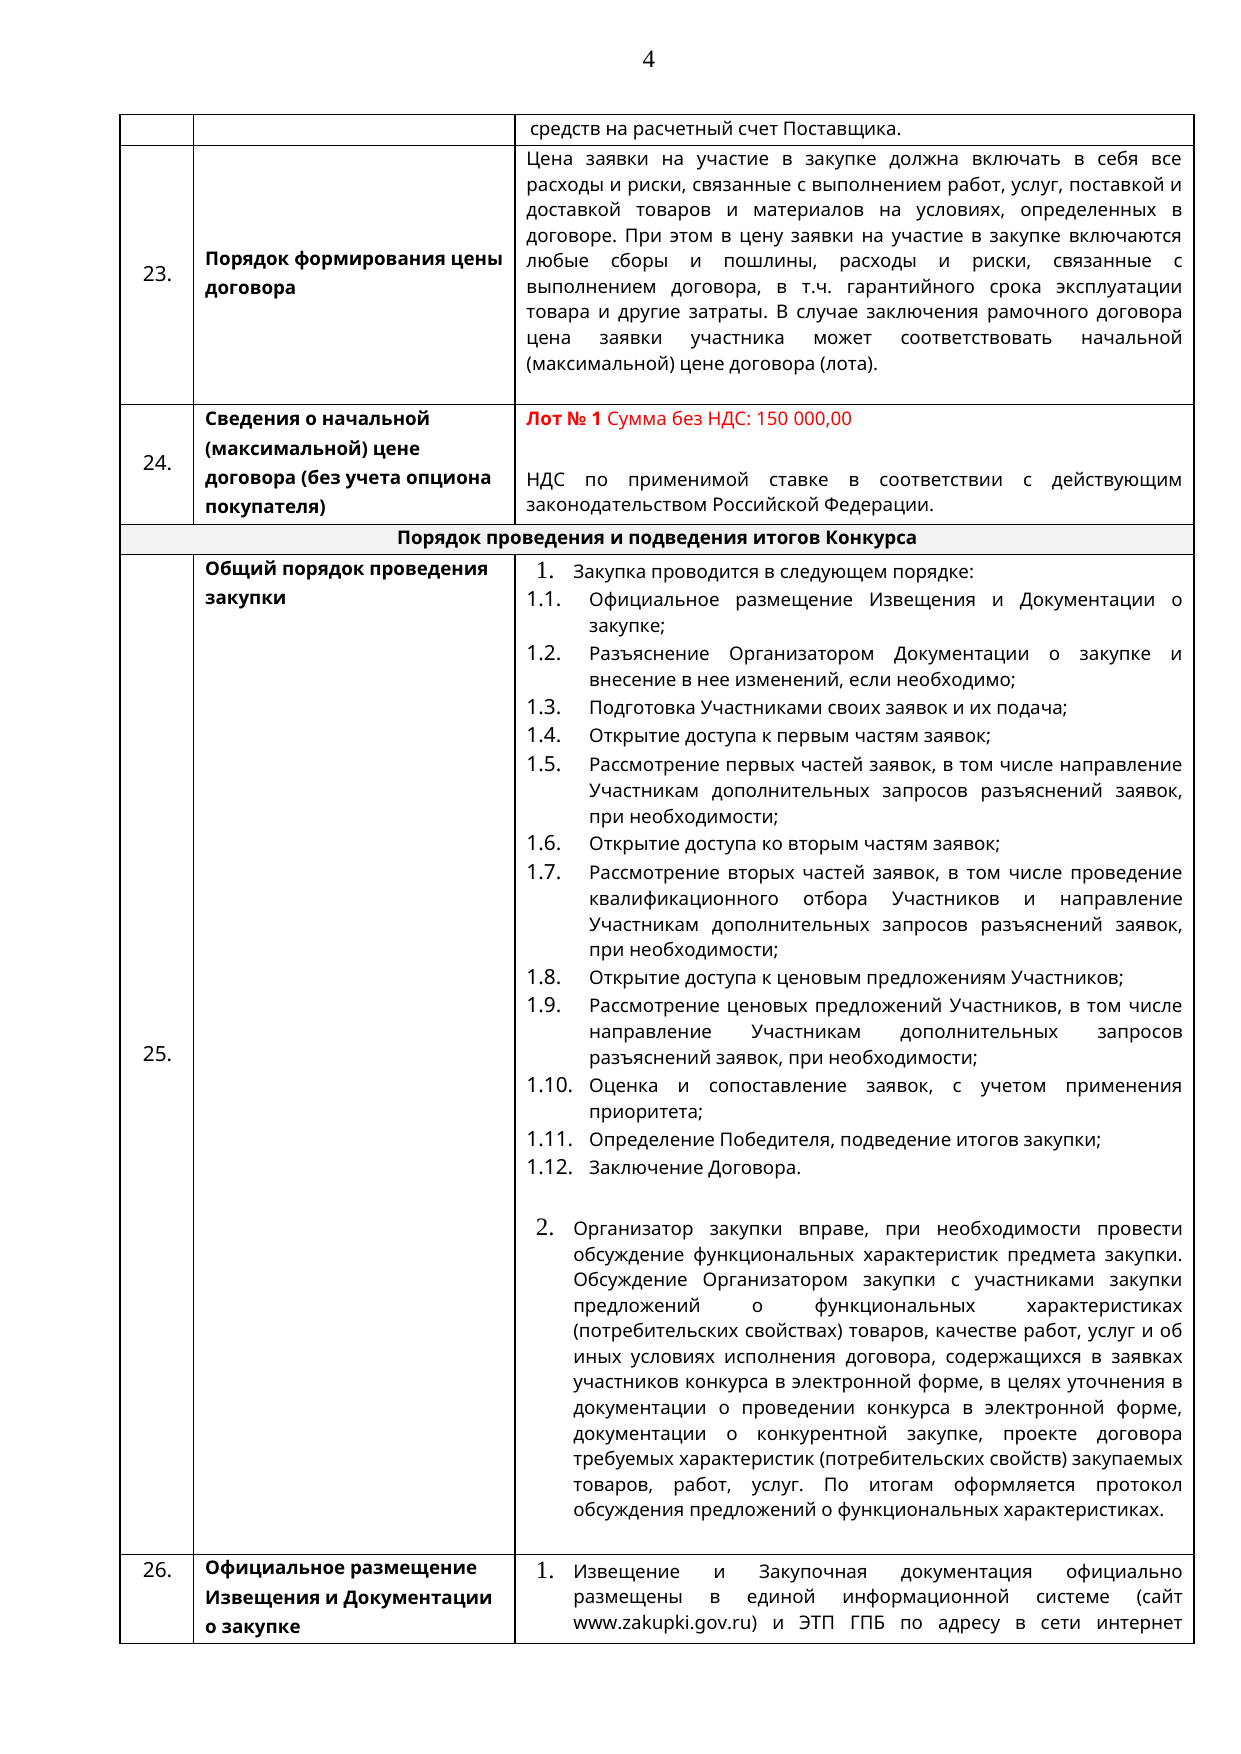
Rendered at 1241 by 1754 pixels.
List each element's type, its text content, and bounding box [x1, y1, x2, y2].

table_cell Закупка проводится в следующем порядке: Официальное размещение Извещения и Документации о закупке; Разъяснение Организатором Документации о закупке и внесение в нее изменений, если необходимо; Подготовка Участниками своих заявок и их подача; Открытие доступа к первым частям заявок; Рассмотрение первых частей заявок, в том числе направление Участникам дополнительных запросов разъяснений заявок, при необходимости; Открытие доступа ко вторым частям заявок; Рассмотрение вторых частей заявок, в том числе проведение квалификационного отбора Участников и направление Участникам дополнительных запросов разъяснений заявок, при необходимости; Открытие доступа к ценовым предложениям Участников; Рассмотрение ценовых предложений Участников, в том числе направление Участникам дополнительных запросов разъяснений заявок, при необходимости; Оценка и сопоставление заявок, с учетом применения приоритета; Определение Победителя, подведение итогов закупки; Заключение Договора. Организатор закупки вправе, при необходимости провести обсуждение функциональных характеристик предмета закупки. Обсуждение Организатором закупки с участниками закупки предложений о функциональных характеристиках (потребительских свойствах) товаров, качестве работ, услуг и об иных условиях исполнения договора, содержащихся в заявках участников конкурса в электронной форме, в целях уточнения в документации о проведении конкурса в электронной форме, документации о конкурентной закупке, проекте договора требуемых характеристик (потребительских свойств) закупаемых товаров, работ, услуг. По итогам оформляется протокол обсуждения предложений о функциональных характеристиках. [516, 555, 1193, 1554]
table_cell Лот № 1 Сумма без НДС: 150 000,00 НДС по применимой ставке в соответствии с действующим законодательством Российской Федерации. [516, 405, 1193, 523]
table_cell [121, 405, 193, 523]
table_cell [194, 115, 514, 145]
table_cell [121, 146, 193, 404]
table_cell Цена заявки на участие в закупке должна включать в себя все расходы и риски, связанные с выполнением работ, услуг, поставкой и доставкой товаров и материалов на условиях, определенных в договоре. При этом в цену заявки на участие в закупке включаются любые сборы и пошлины, расходы и риски, связанные с выполнением договора, в т.ч. гарантийного срока эксплуатации товара и другие затраты. В случае заключения рамочного договора цена заявки участника может соответствовать начальной (максимальной) цене договора (лота). [516, 146, 1193, 404]
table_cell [516, 115, 1193, 145]
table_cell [194, 1555, 514, 1643]
table_cell Сведения о начальной (максимальной) цене договора (без учета опциона покупателя) [194, 405, 514, 523]
table_cell [121, 555, 193, 1554]
table_cell [121, 115, 193, 145]
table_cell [516, 1555, 1193, 1643]
table_cell Порядок проведения и подведения итогов Конкурса [121, 525, 1193, 554]
table_cell Порядок формирования цены договора [194, 146, 514, 404]
table_cell [121, 1555, 193, 1643]
table_cell Общий порядок проведения закупки [194, 555, 514, 1554]
